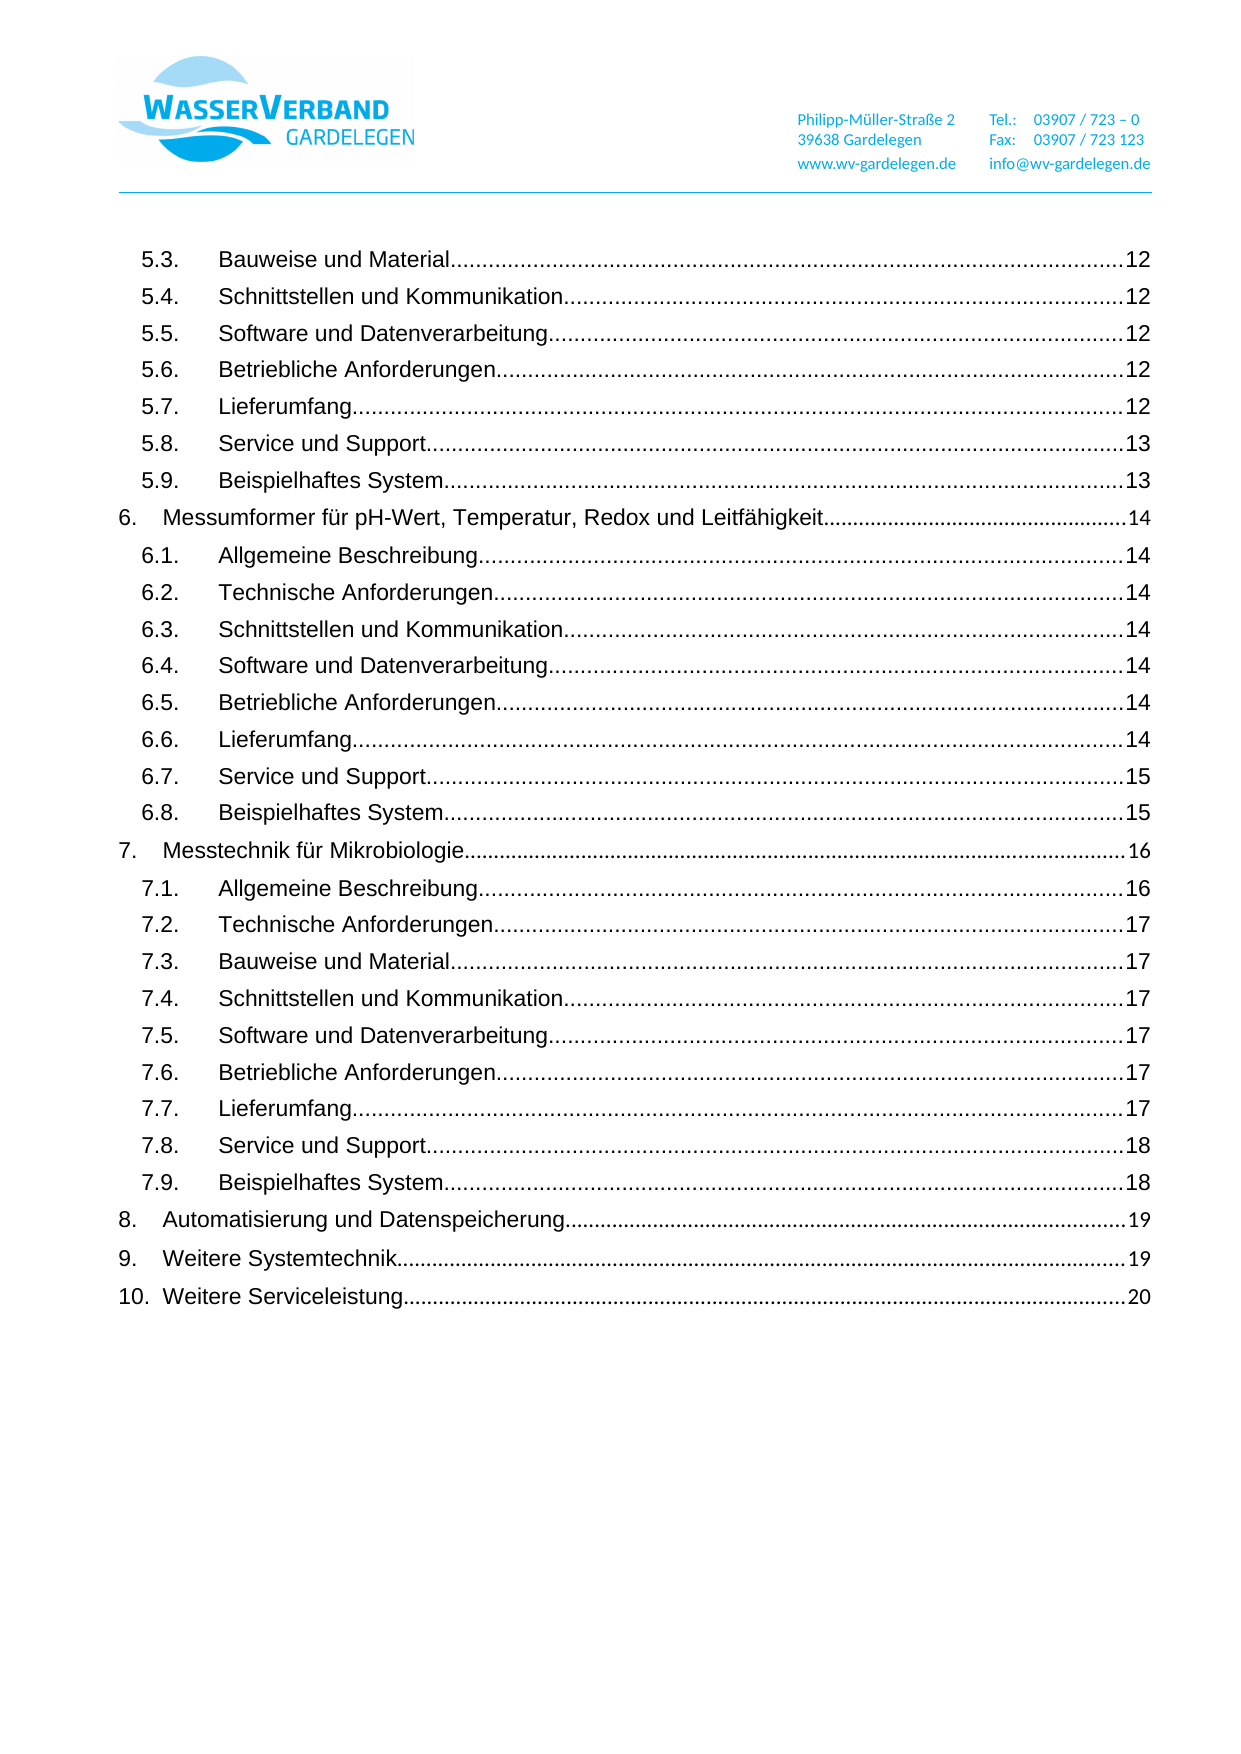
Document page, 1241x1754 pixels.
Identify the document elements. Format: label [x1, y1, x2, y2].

picture [1017, 158, 1028, 168]
picture [118, 56, 414, 162]
picture [1017, 167, 1027, 171]
